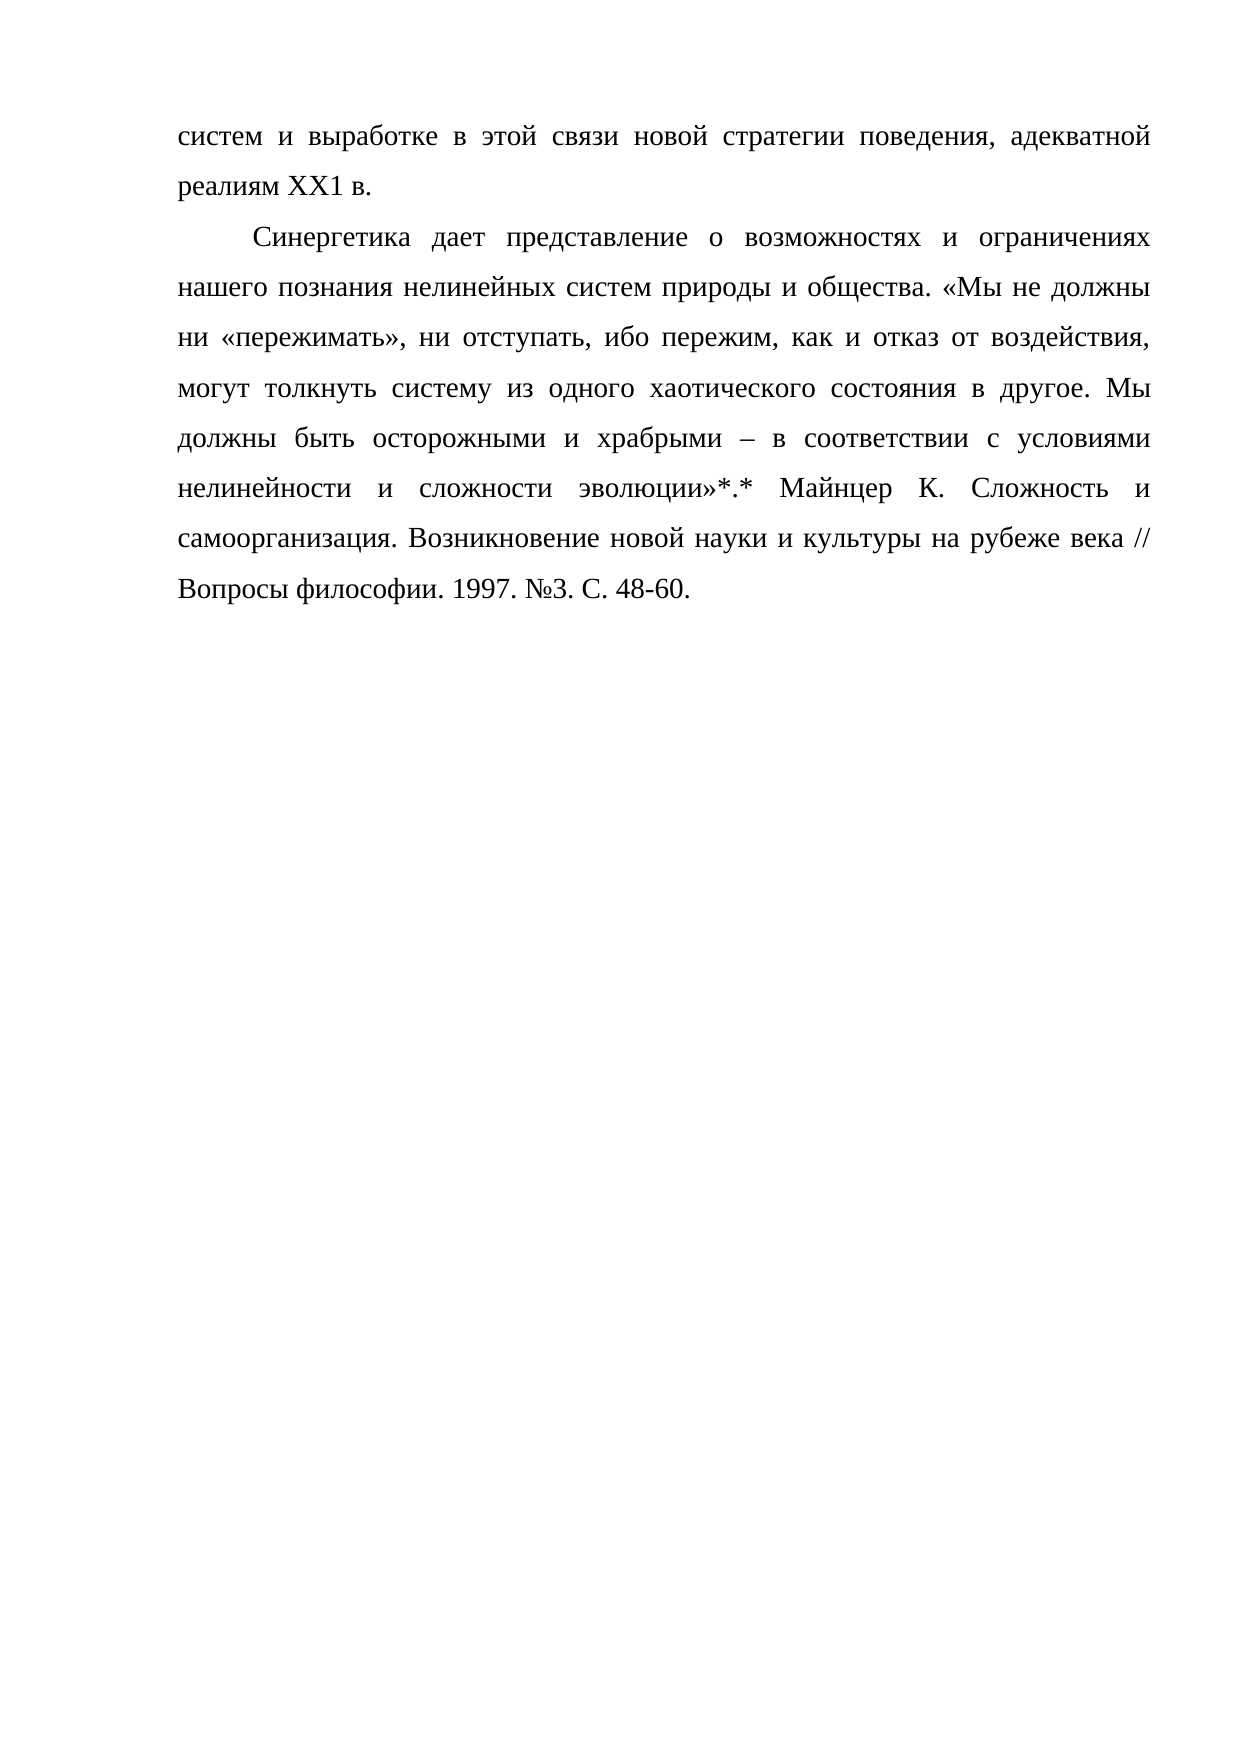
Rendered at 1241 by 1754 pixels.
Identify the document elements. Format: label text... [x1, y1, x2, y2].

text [177, 118, 1152, 202]
text Синергетика дает представление о возможностях и ограничениях нашего познания нелинейных систем природы и общества. «Мы не должны ни «пережимать», ни отступать, ибо пережим, как и отказ от воздействия, могут толкнуть систему из одного хаотического состояния в другое. Мы должны быть осторожными и храбрыми – в соответствии с условиями нелинейности и сложности эволюции»*.* Майнцер К. Сложность и самоорганизация. Возникновение новой науки и культуры на рубеже века // Вопросы философии. 1997. №3. С. 48-60. [177, 219, 1152, 604]
